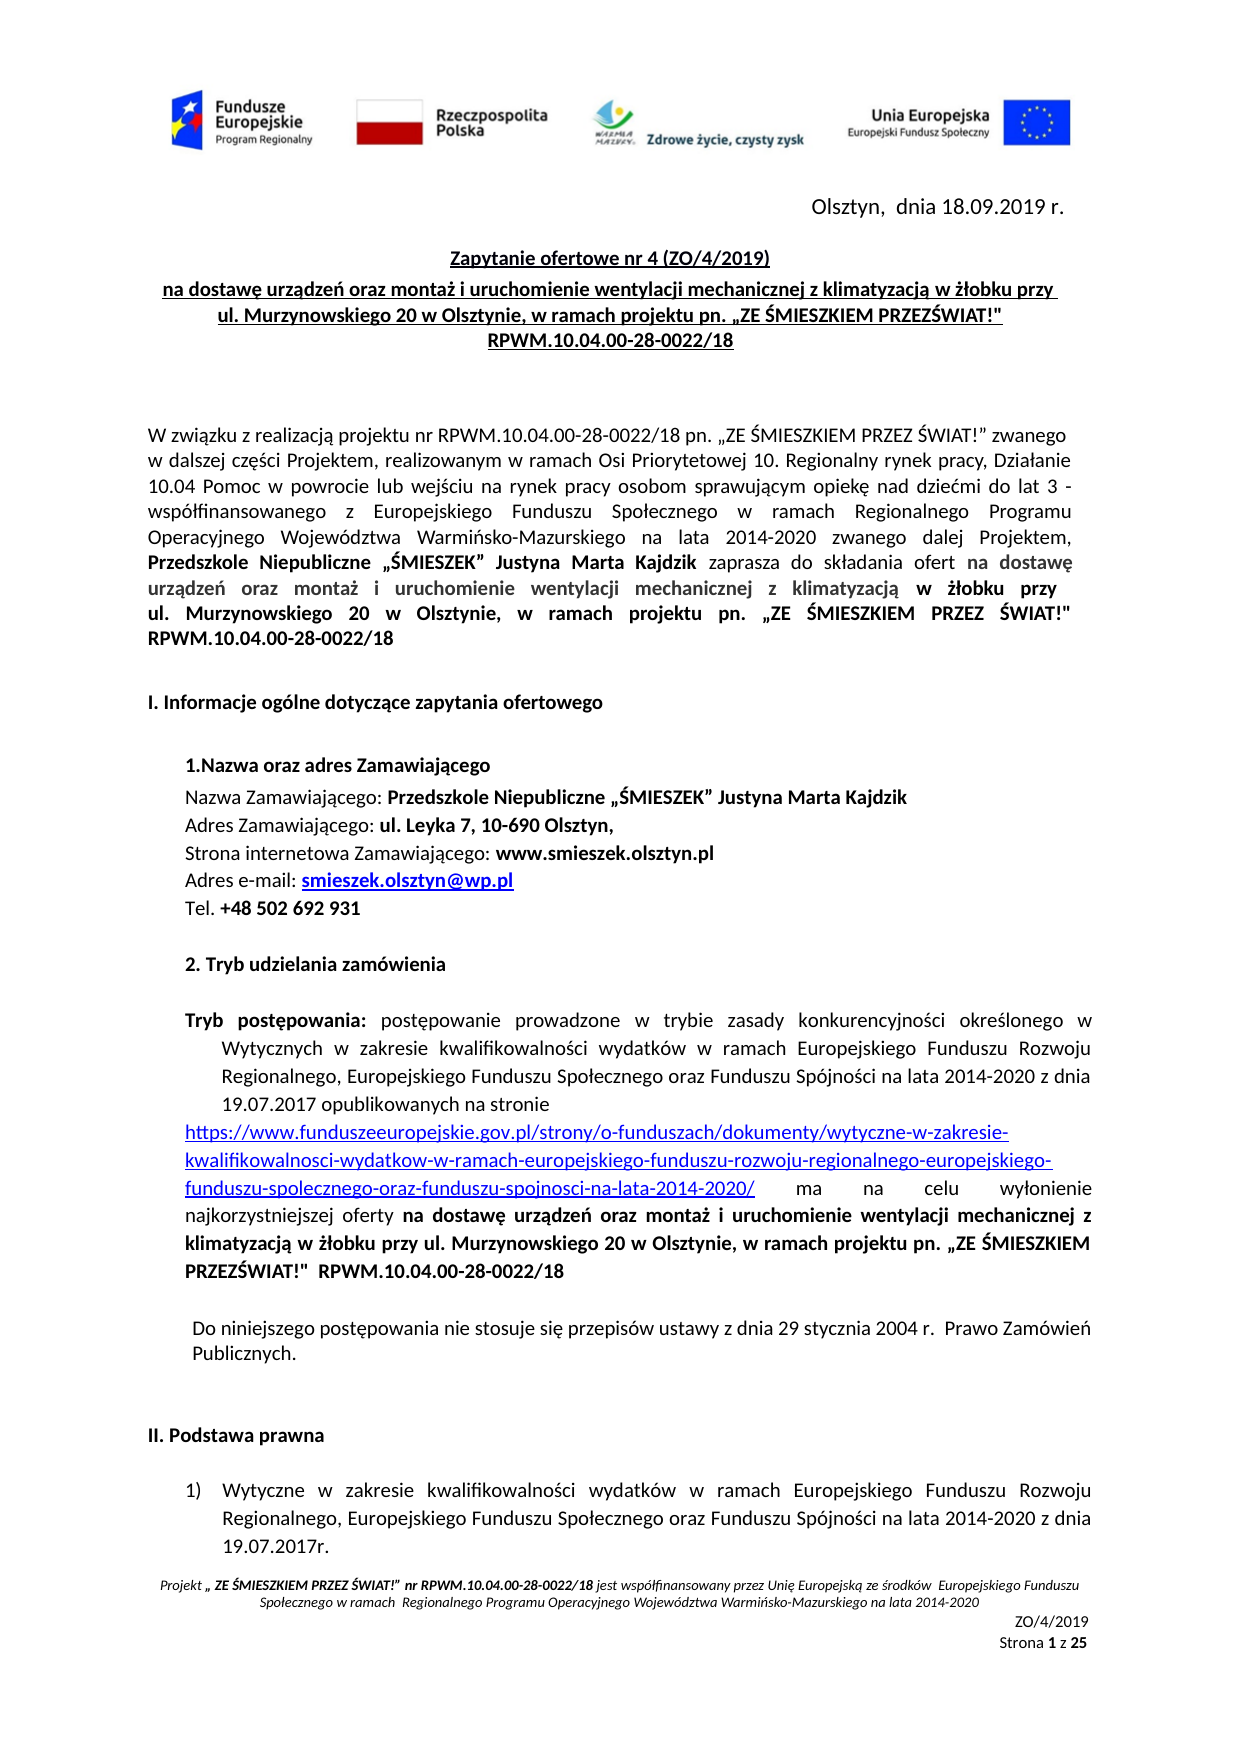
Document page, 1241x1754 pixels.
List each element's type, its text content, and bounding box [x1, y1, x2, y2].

text Olsztyn, dnia 18.09.2019 r. [811, 192, 1093, 220]
text W związku z realizacją projektu nr RPWM.10.04.00-28-0022/18 pn. „ZE ŚMIESZKIEM PRZEZ ŚWIAT!” zwanego w dalszej części Projektem, realizowanym w ramach Osi Priorytetowej 10. Regionalny rynek pracy, Działanie 10.04 Pomoc w powrocie lub wejściu na rynek pracy osobom sprawującym opiekę nad dziećmi do lat 3 - współfinansowanego z Europejskiego Funduszu Społecznego w ramach Regionalnego Programu Operacyjnego Województwa Warmińsko-Mazurskiego na lata 2014-2020 zwanego dalej Projektem, Przedszkole Niepubliczne „ŚMIESZEK” Justyna Marta Kajdzik zaprasza do składania ofert na dostawę urządzeń oraz montaż i uruchomienie wentylacji mechanicznej z klimatyzacją w żłobku przy ul. Murzynowskiego 20 w Olsztynie, w ramach projektu pn. „ZE ŚMIESZKIEM PRZEZ ŚWIAT!" RPWM.10.04.00-28-0022/18 [148, 422, 1073, 651]
text Adres Zamawiającego: ul. Leyka 7, 10-690 Olsztyn, [185, 812, 1093, 837]
text II. Podstawa prawna [148, 1422, 1093, 1447]
text Nazwa Zamawiającego: Przedszkole Niepubliczne „ŚMIESZEK” Justyna Marta Kajdzik [148, 784, 1093, 809]
text Do niniejszego postępowania nie stosuje się przepisów ustawy z dnia 29 stycznia 2004 r. Prawo Zamówień Publicznych. [177, 1315, 1093, 1366]
text Tryb postępowania: postępowanie prowadzone w trybie zasady konkurencyjności określonego w Wytycznych w zakresie kwalifikowalności wydatków w ramach Europejskiego Funduszu Rozwoju Regionalnego, Europejskiego Funduszu Społecznego oraz Funduszu Spójności na lata 2014-2020 z dnia 19.07.2017 opublikowanych na stronie [185, 1007, 1093, 1116]
text Adres e-mail: smieszek.olsztyn@wp.pl [185, 868, 1093, 893]
text 2. Tryb udzielania zamówienia [185, 951, 1093, 977]
list Wytyczne w zakresie kwalifikowalności wydatków w ramach Europejskiego Funduszu Rozwoju Regionalnego, Europejskiego Funduszu Społecznego oraz Funduszu Spójności na lata 2014-2020 z dnia 19.07.2017r. [185, 1478, 1093, 1559]
text https://www.funduszeeuropejskie.gov.pl/strony/o-funduszach/dokumenty/wytyczne-w-zakresie-kwalifikowalnosci-wydatkow-w-ramach-europejskiego-funduszu-rozwoju-regionalnego-europejskiego-funduszu-spolecznego-oraz-funduszu-spojnosci-na-lata-2014-2020/ ma na celu wyłonienie najkorzystniejszej oferty na dostawę urządzeń oraz montaż i uruchomienie wentylacji mechanicznej z klimatyzacją w żłobku przy ul. Murzynowskiego 20 w Olsztynie, w ramach projektu pn. „ZE ŚMIESZKIEM PRZEZŚWIAT!" RPWM.10.04.00-28-0022/18 [185, 1119, 1093, 1284]
text 1.Nazwa oraz adres Zamawiającego [148, 752, 1073, 778]
text Strona internetowa Zamawiającego: www.smieszek.olsztyn.pl [185, 840, 1093, 865]
text Tel. +48 502 692 931 [185, 896, 1093, 921]
text Zapytanie ofertowe nr 4 (ZO/4/2019) [148, 245, 1073, 270]
text na dostawę urządzeń oraz montaż i uruchomienie wentylacji mechanicznej z klimatyzacją w żłobku przy ul. Murzynowskiego 20 w Olsztynie, w ramach projektu pn. „ZE ŚMIESZKIEM PRZEZŚWIAT!" RPWM.10.04.00-28-0022/18 [148, 276, 1073, 353]
picture [147, 73, 1092, 164]
text I. Informacje ogólne dotyczące zapytania ofertowego [148, 689, 1073, 714]
